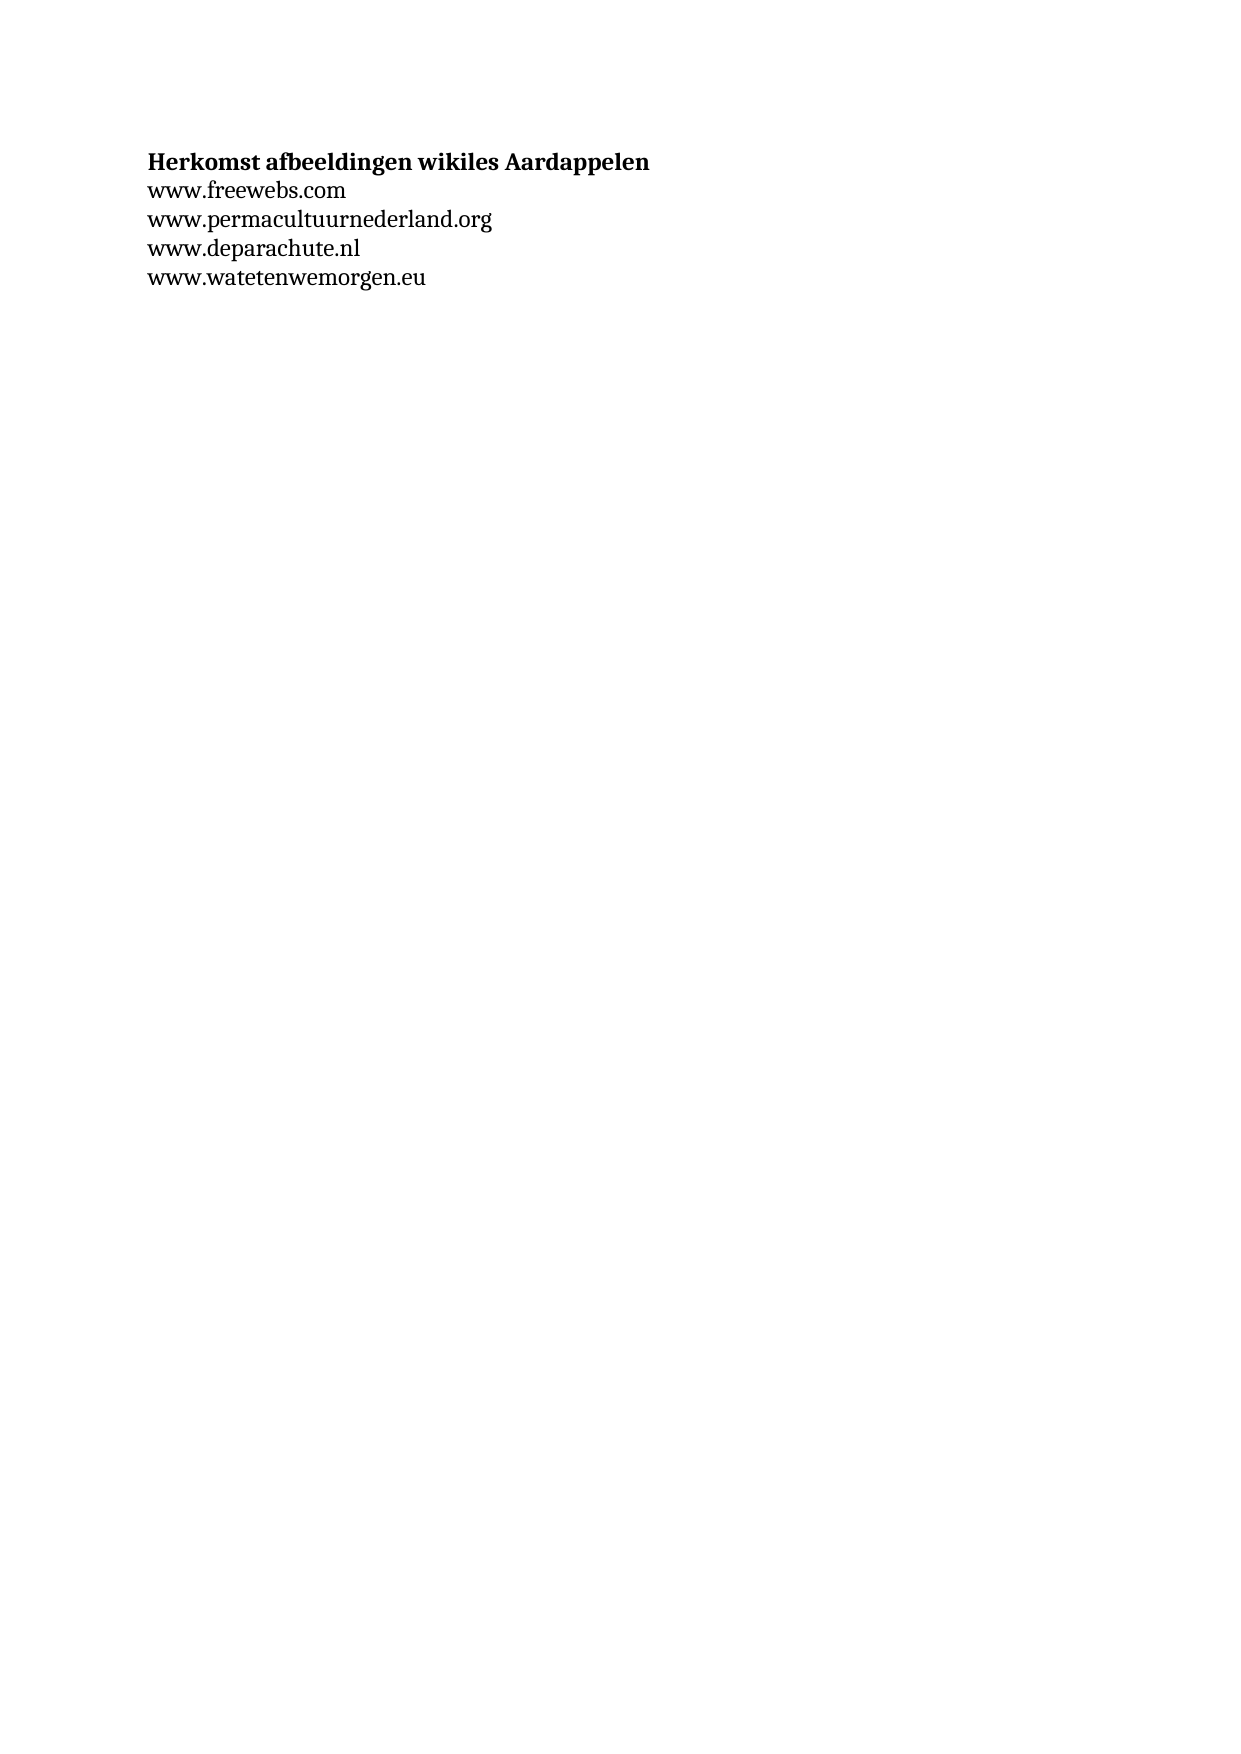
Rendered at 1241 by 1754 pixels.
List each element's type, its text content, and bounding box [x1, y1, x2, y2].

text www.watetenwemorgen.eu [148, 263, 1093, 291]
text Herkomst afbeeldingen wikiles Aardappelen [148, 148, 1093, 176]
text www.permacultuurnederland.org [148, 205, 1093, 234]
text www.freewebs.com [148, 176, 1093, 205]
text www.deparachute.nl [148, 234, 1093, 263]
